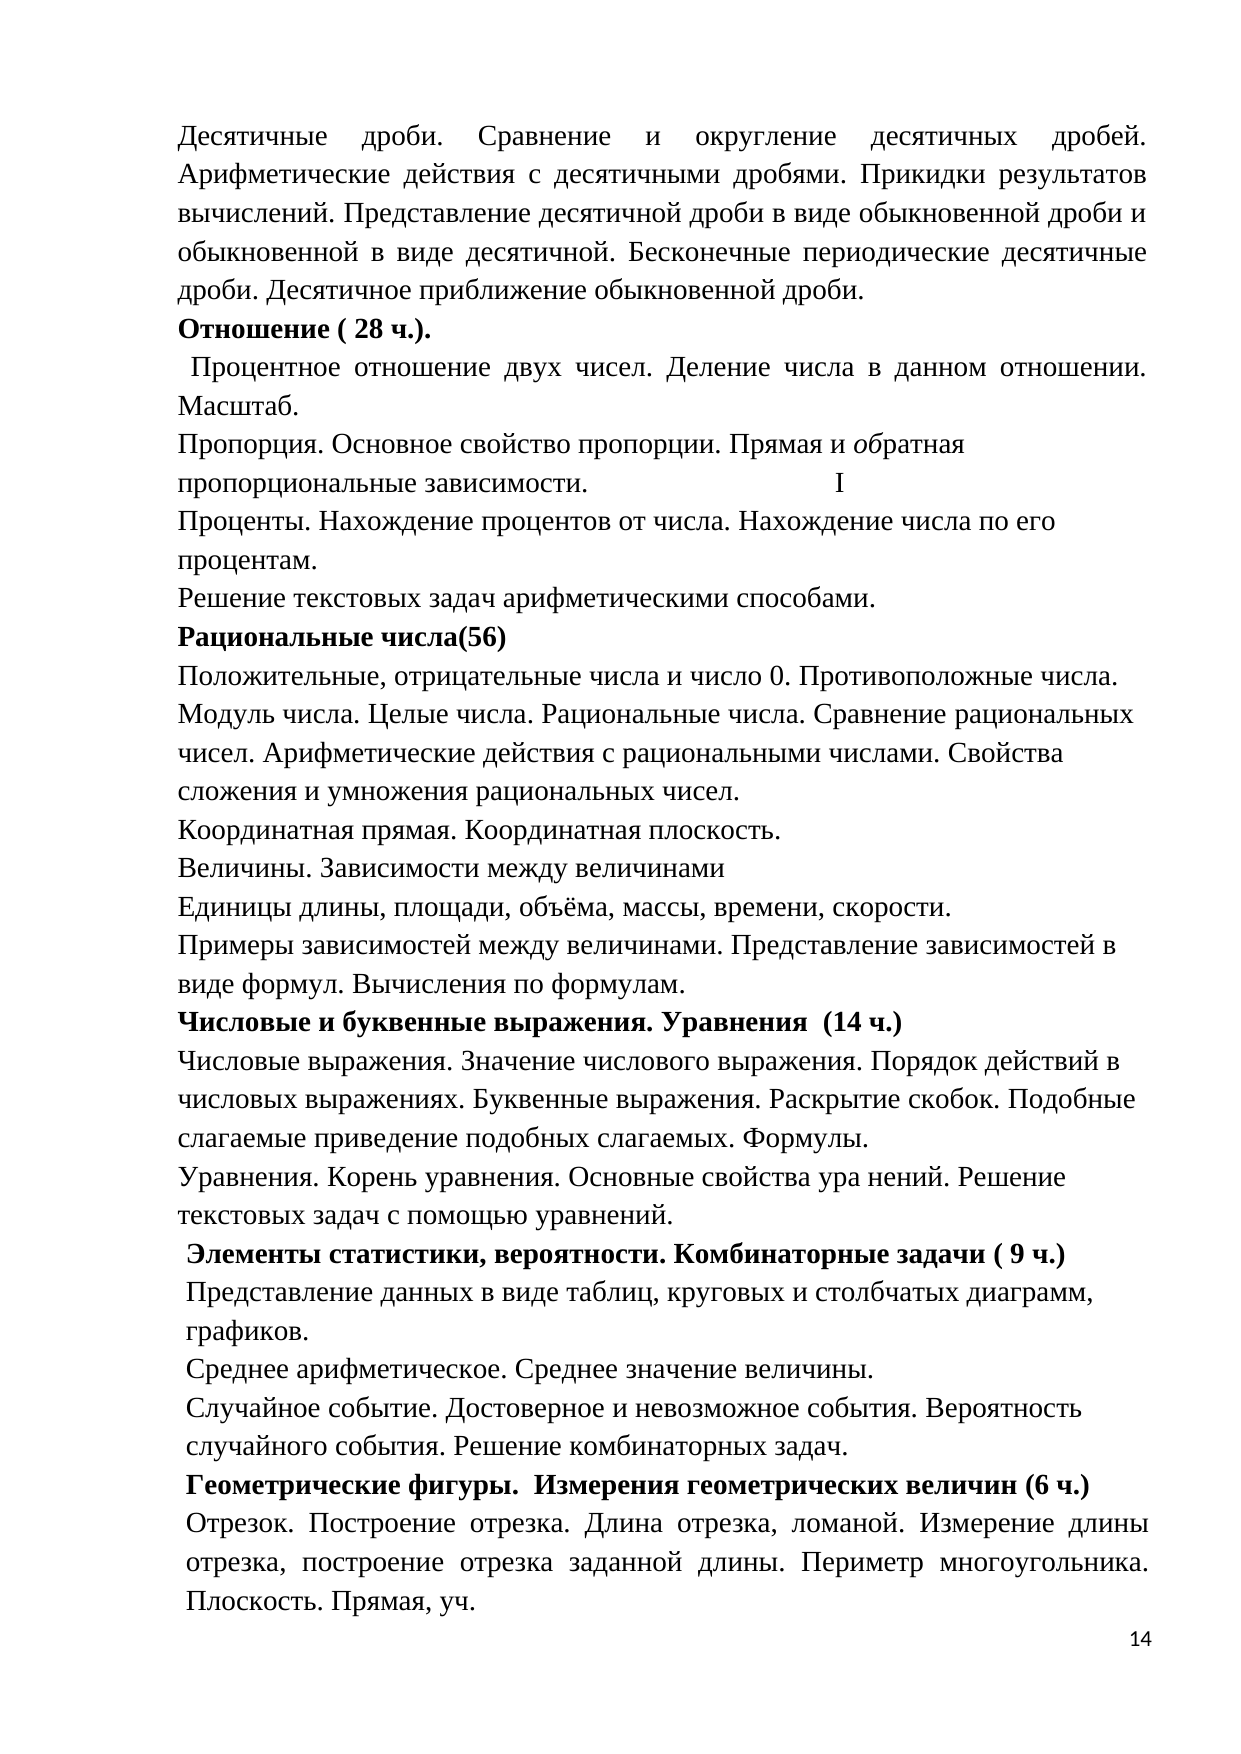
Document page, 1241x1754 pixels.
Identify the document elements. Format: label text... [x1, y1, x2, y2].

text Числовые и буквенные выражения. Уравнения (14 ч.) [177, 1004, 970, 1038]
text Случайное событие. Достоверное и невозможное события. Вероятность случайного события. Решение комбинаторных задач. [186, 1390, 1149, 1462]
text Уравнения. Корень уравнения. Основные свойства ура нений. Решение текстовых задач с помощью уравнений. [177, 1159, 1152, 1231]
text Координатная прямая. Координатная плоскость. [177, 812, 1152, 845]
text Пропорция. Основное свойство пропорции. Прямая и обратная пропорциональные зависимости. I [177, 426, 1152, 498]
text Величины. Зависимости между величинами [177, 850, 1152, 884]
text Процентное отношение двух чисел. Деление числа в данном отношении. Масштаб. [177, 349, 1147, 421]
text Десятичные дроби. Сравнение и округление десятичных дробей. Арифметические действия с десятичными дробями. Прикидки результатов вычислений. Представление десятичной дроби в виде обыкновенной дроби и обыкновенной в виде десятичной. Бесконечные периодические десятичные дроби. Десятичное приближение обыкновенной дроби. [177, 118, 1147, 306]
text Отношение ( 28 ч.). [177, 311, 1147, 344]
text Представление данных в виде таблиц, круговых и столбчатых диаграмм, графиков. [186, 1274, 1149, 1346]
text Примеры зависимостей между величинами. Представление зависимостей в виде формул. Вычисления по формулам. [177, 927, 1152, 999]
text Элементы статистики, вероятности. Комбинаторные задачи ( 9 ч.) [186, 1236, 1152, 1269]
text Рациональные числа(56) [177, 619, 1152, 653]
text Числовые выражения. Значение числового выражения. Порядок действий в числовых выражениях. Буквенные выражения. Раскрытие скобок. Подобные слагаемые приведение подобных слагаемых. Формулы. [177, 1043, 1152, 1154]
text Среднее арифметическое. Среднее значение величины. [186, 1351, 1149, 1385]
text Проценты. Нахождение процентов от числа. Нахождение числа по его процентам. [177, 503, 1152, 576]
text Геометрические фигуры. Измерения геометрических величин (6 ч.) [186, 1467, 1152, 1501]
text Положительные, отрицательные числа и число 0. Противоположные числа. Модуль числа. Целые числа. Рациональные числа. Сравнение paциональных чисел. Арифметические действия с рациональными числами. Свойства сложения и умножения рациональных чисел. [177, 658, 1152, 807]
text Отрезок. Построение отрезка. Длина отрезка, ломаной. Измерение длины отрезка, построение отрезка заданной длины. Периметр многоугольника. Плоскость. Прямая, уч. [186, 1506, 1149, 1616]
text Решение текстовых задач арифметическими способами. [177, 581, 1152, 614]
text Единицы длины, площади, объёма, массы, времени, скорости. [177, 889, 1152, 922]
